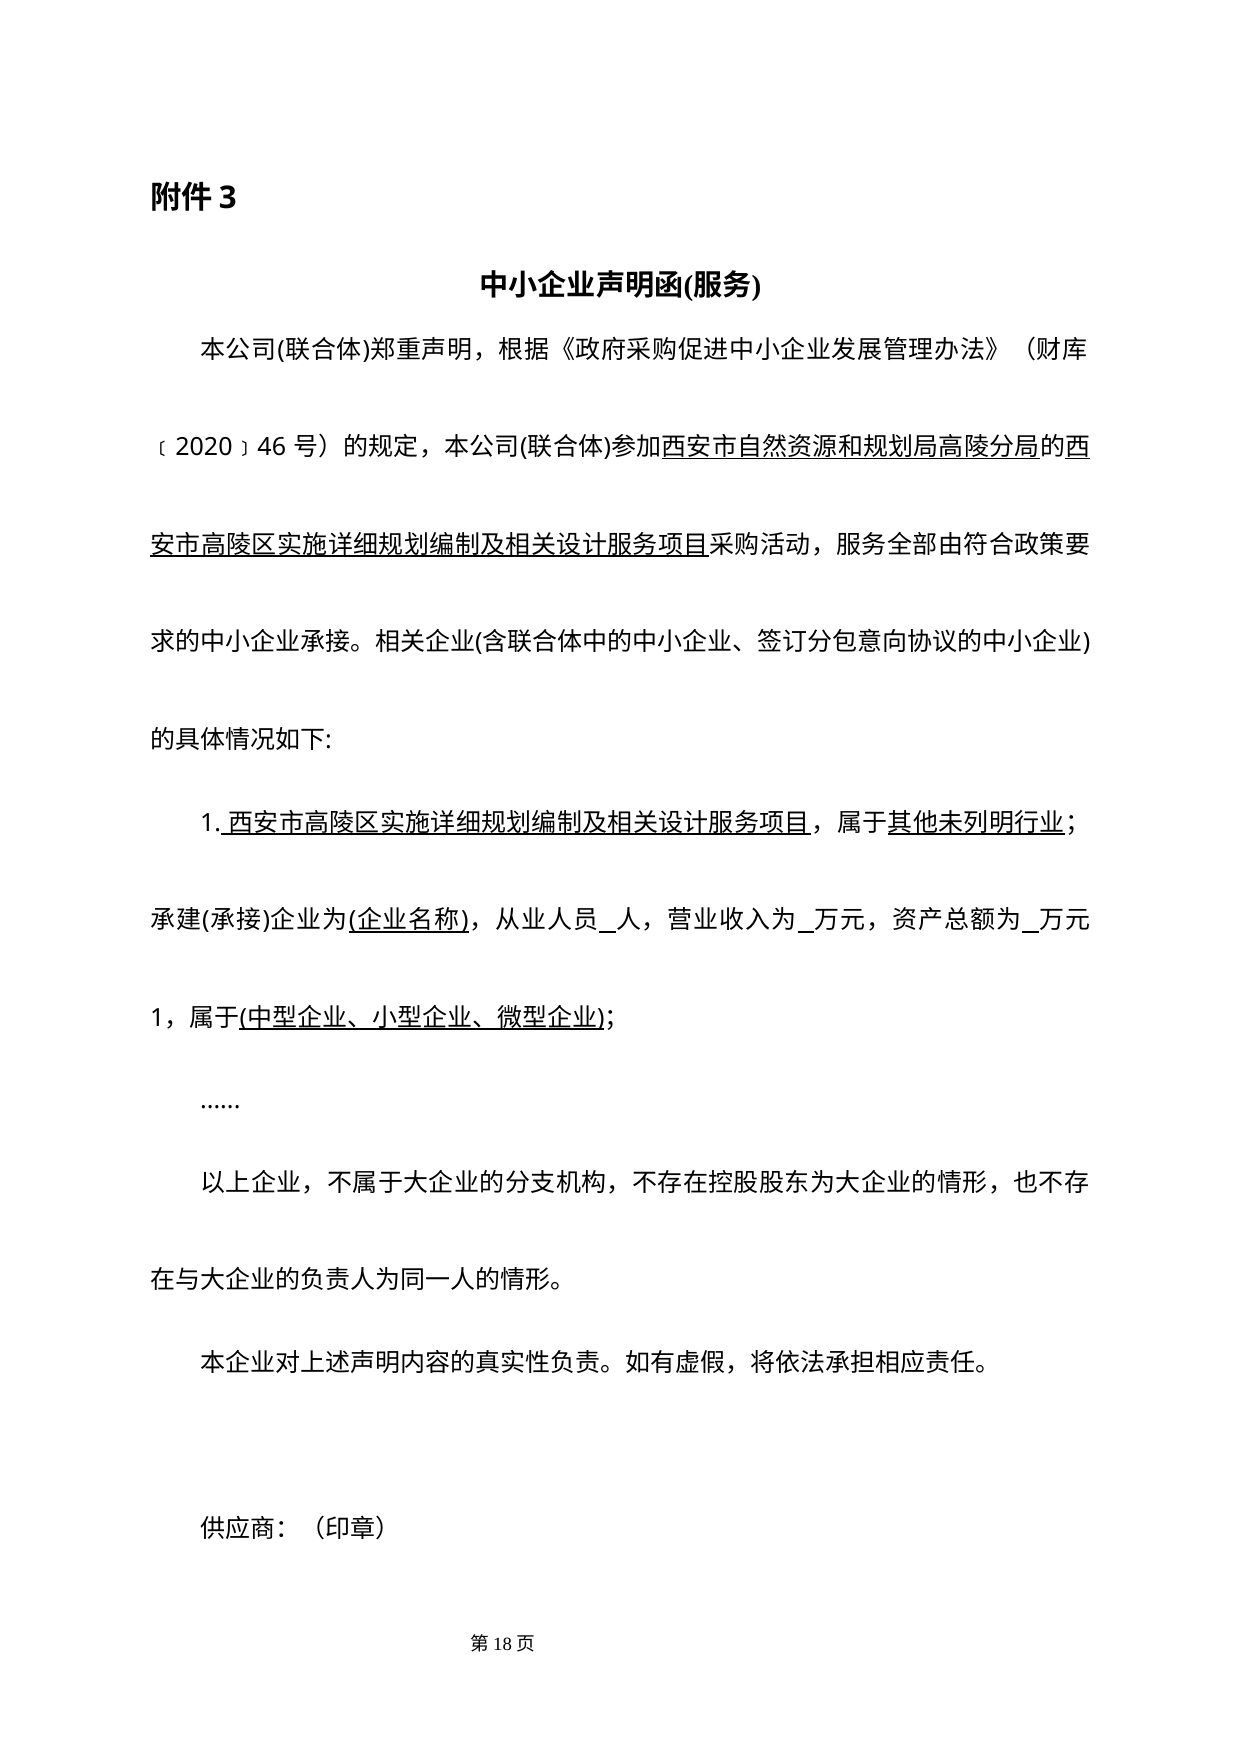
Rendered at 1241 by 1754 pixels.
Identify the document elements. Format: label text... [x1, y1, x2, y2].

text 本企业对上述声明内容的真实性负责。如有虚假，将依法承担相应责任。 [150, 1328, 1090, 1393]
text 供应商：（印章） [150, 1494, 1090, 1559]
text 附件3 [150, 162, 1090, 227]
text 中小企业声明函(服务) [150, 250, 1090, 315]
text 以上企业，不属于大企业的分支机构，不存在控股股东为大企业的情形，也不存在与大企业的负责人为同一人的情形。 [150, 1148, 1090, 1310]
text 本公司(联合体)郑重声明，根据《政府采购促进中小企业发展管理办法》（财库﹝2020﹞46 号）的规定，本公司(联合体)参加西安市自然资源和规划局高陵分局的西安市高陵区实施详细规划编制及相关设计服务项目采购活动，服务全部由符合政策要求的中小企业承接。相关企业(含联合体中的中小企业、签订分包意向协议的中小企业)的具体情况如下: [150, 315, 1090, 770]
text ...... [150, 1066, 1090, 1131]
text 1. 西安市高陵区实施详细规划编制及相关设计服务项目，属于其他未列明行业；承建(承接)企业为(企业名称)，从业人员 人，营业收入为 万元，资产总额为 万元1，属于(中型企业、小型企业、微型企业)； [150, 788, 1090, 1048]
